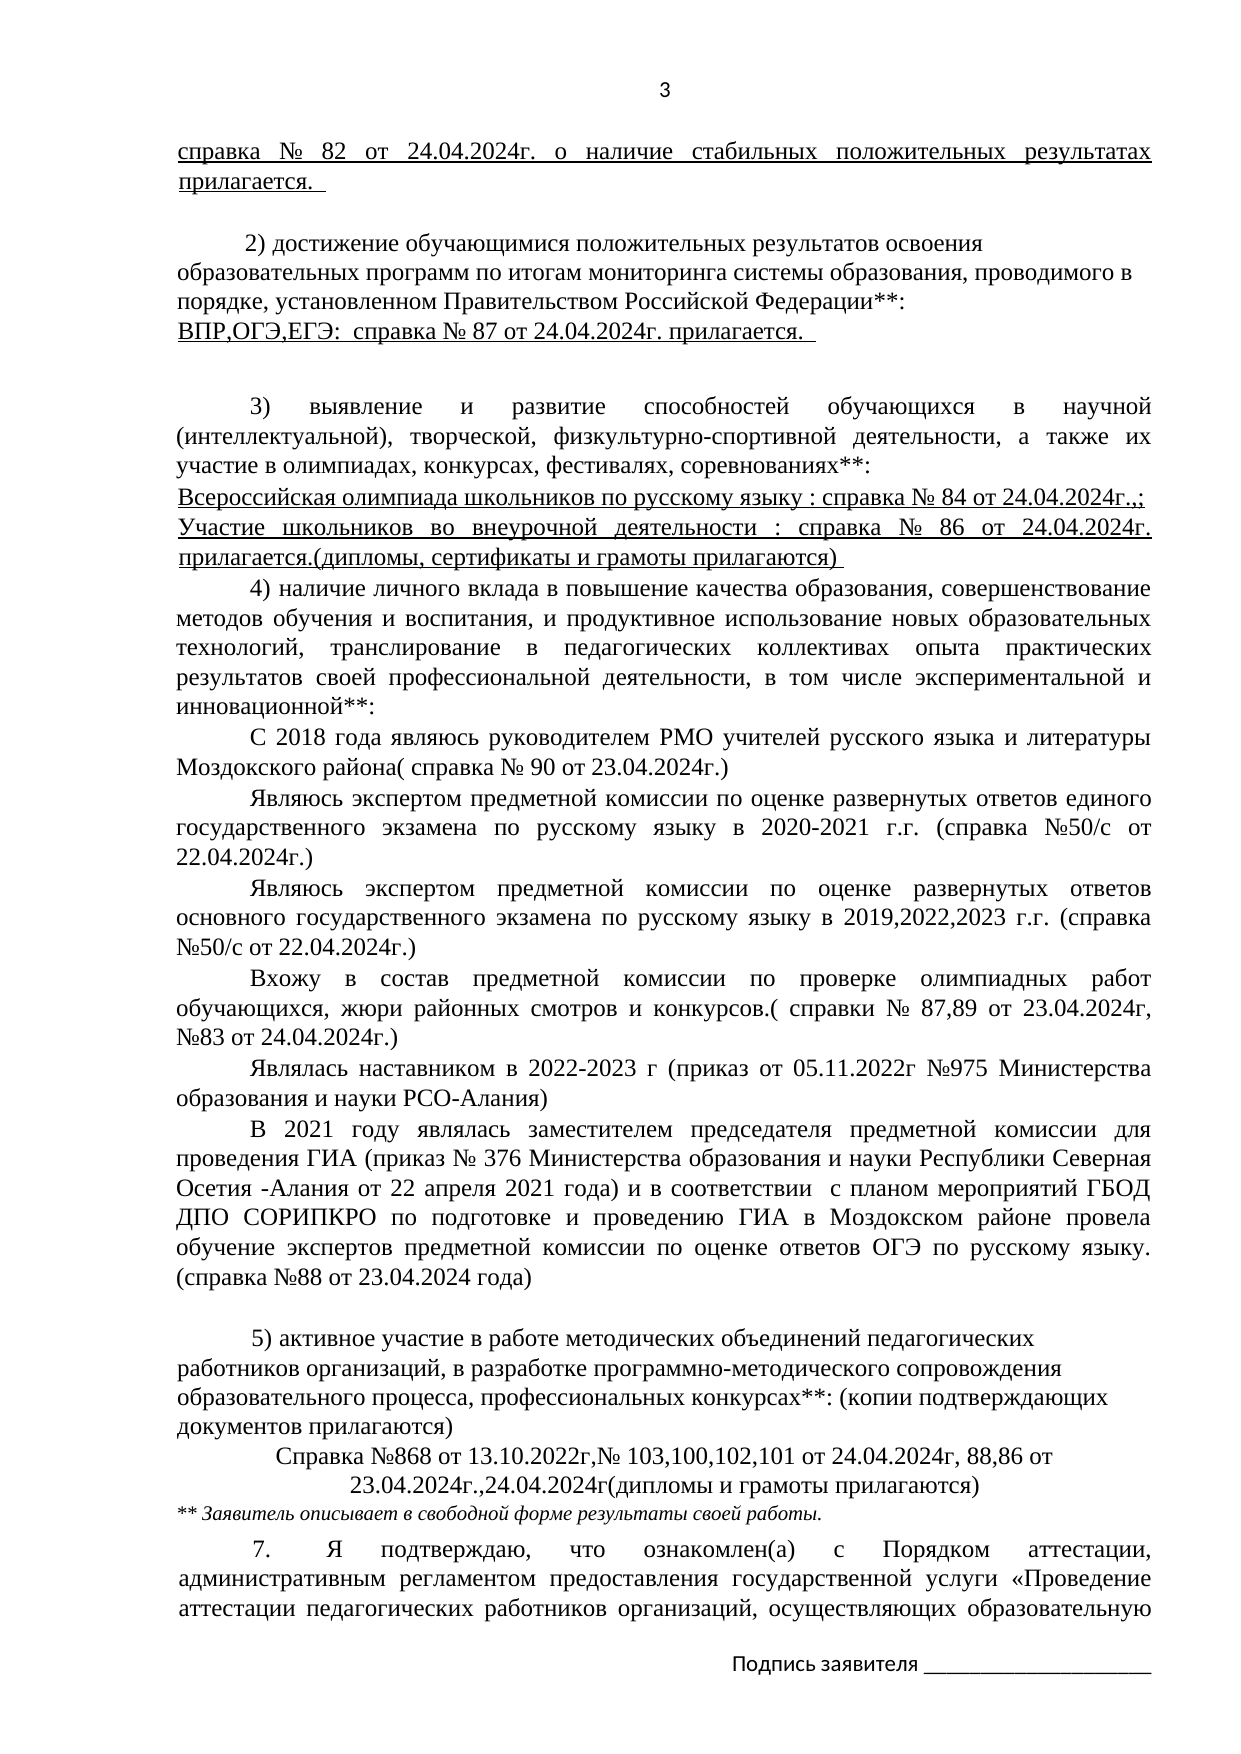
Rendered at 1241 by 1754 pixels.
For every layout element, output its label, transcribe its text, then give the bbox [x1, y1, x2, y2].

text 3) выявление и развитие способностей обучающихся в научной (интеллектуальной), творческой, физкультурно-спортивной деятельности, а также их участие в олимпиадах, конкурсах, фестивалях, соревнованиях**: [176, 391, 1152, 479]
text справка № 82 от 24.04.2024г. о наличие стабильных положительных результатах прилагается. [177, 136, 1152, 161]
text Справка №868 от 13.10.2022г,№ 103,100,102,101 от 24.04.2024г, 88,86 от 23.04.2024г.,24.04.2024г(дипломы и грамоты прилагаются) [176, 1441, 1152, 1499]
text С 2018 года являюсь руководителем РМО учителей русского языка и литературы Моздокского района( справка № 90 от 23.04.2024г.) [176, 722, 1152, 781]
text ** Заявитель описывает в свободной форме результаты своей работы. [176, 1501, 1152, 1525]
text Являюсь экспертом предметной комиссии по оценке развернутых ответов основного государственного экзамена по русскому языку в 2019,2022,2023 г.г. (справка №50/с от 22.04.2024г.) [176, 873, 1152, 961]
text Являлась наставником в 2022-2023 г (приказ от 05.11.2022г №975 Министерства образования и науки РСО-Алания) [176, 1053, 1152, 1111]
text В 2021 году являлась заместителем председателя предметной комиссии для проведения ГИА (приказ № 376 Министерства образования и науки Республики Северная Осетия -Алания от 22 апреля 2021 года) и в соответствии с планом мероприятий ГБОД ДПО СОРИПКРО по подготовке и проведению ГИА в Моздокском районе провела обучение экспертов предметной комиссии по оценке ответов ОГЭ по русскому языку.(справка №88 от 23.04.2024 года) [176, 1114, 1152, 1290]
text Участие школьников во внеурочной деятельности : справка № 86 от 24.04.2024г. прилагается.(дипломы, сертификаты и грамоты прилагаются) [177, 512, 1152, 537]
text справка № 82 от 24.04.2024г. о наличие стабильных положительных результатах прилагается. [177, 162, 1152, 194]
text Всероссийская олимпиада школьников по русскому языку : справка № 84 от 24.04.2024г.,; [177, 482, 1152, 510]
text 4) наличие личного вклада в повышение качества образования, совершенствование методов обучения и воспитания, и продуктивное использование новых образовательных технологий, транслирование в педагогических коллективах опыта практических результатов своей профессиональной деятельности, в том числе экспериментальной и инновационной**: [176, 573, 1152, 720]
text Являюсь экспертом предметной комиссии по оценке развернутых ответов единого государственного экзамена по русскому языку в 2020-2021 г.г. (справка №50/с от 22.04.2024г.) [176, 783, 1152, 871]
text 5) активное участие в работе методических объединений педагогических работников организаций, в разработке программно-методического сопровождения образовательного процесса, профессиональных конкурсах**: (копии подтверждающих документов прилагаются) [177, 1323, 1152, 1440]
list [178, 1534, 1152, 1622]
text ВПР,ОГЭ,ЕГЭ: справка № 87 от 24.04.2024г. прилагается. [177, 316, 1152, 344]
text Вхожу в состав предметной комиссии по проверке олимпиадных работ обучающихся, жюри районных смотров и конкурсов.( справки № 87,89 от 23.04.2024г, №83 от 24.04.2024г.) [176, 963, 1152, 1051]
text Участие школьников во внеурочной деятельности : справка № 86 от 24.04.2024г. прилагается.(дипломы, сертификаты и грамоты прилагаются) [177, 538, 1152, 571]
text 2) достижение обучающимися положительных результатов освоения образовательных программ по итогам мониторинга системы образования, проводимого в порядке, установленном Правительством Российской Федерации**: [176, 228, 1152, 315]
